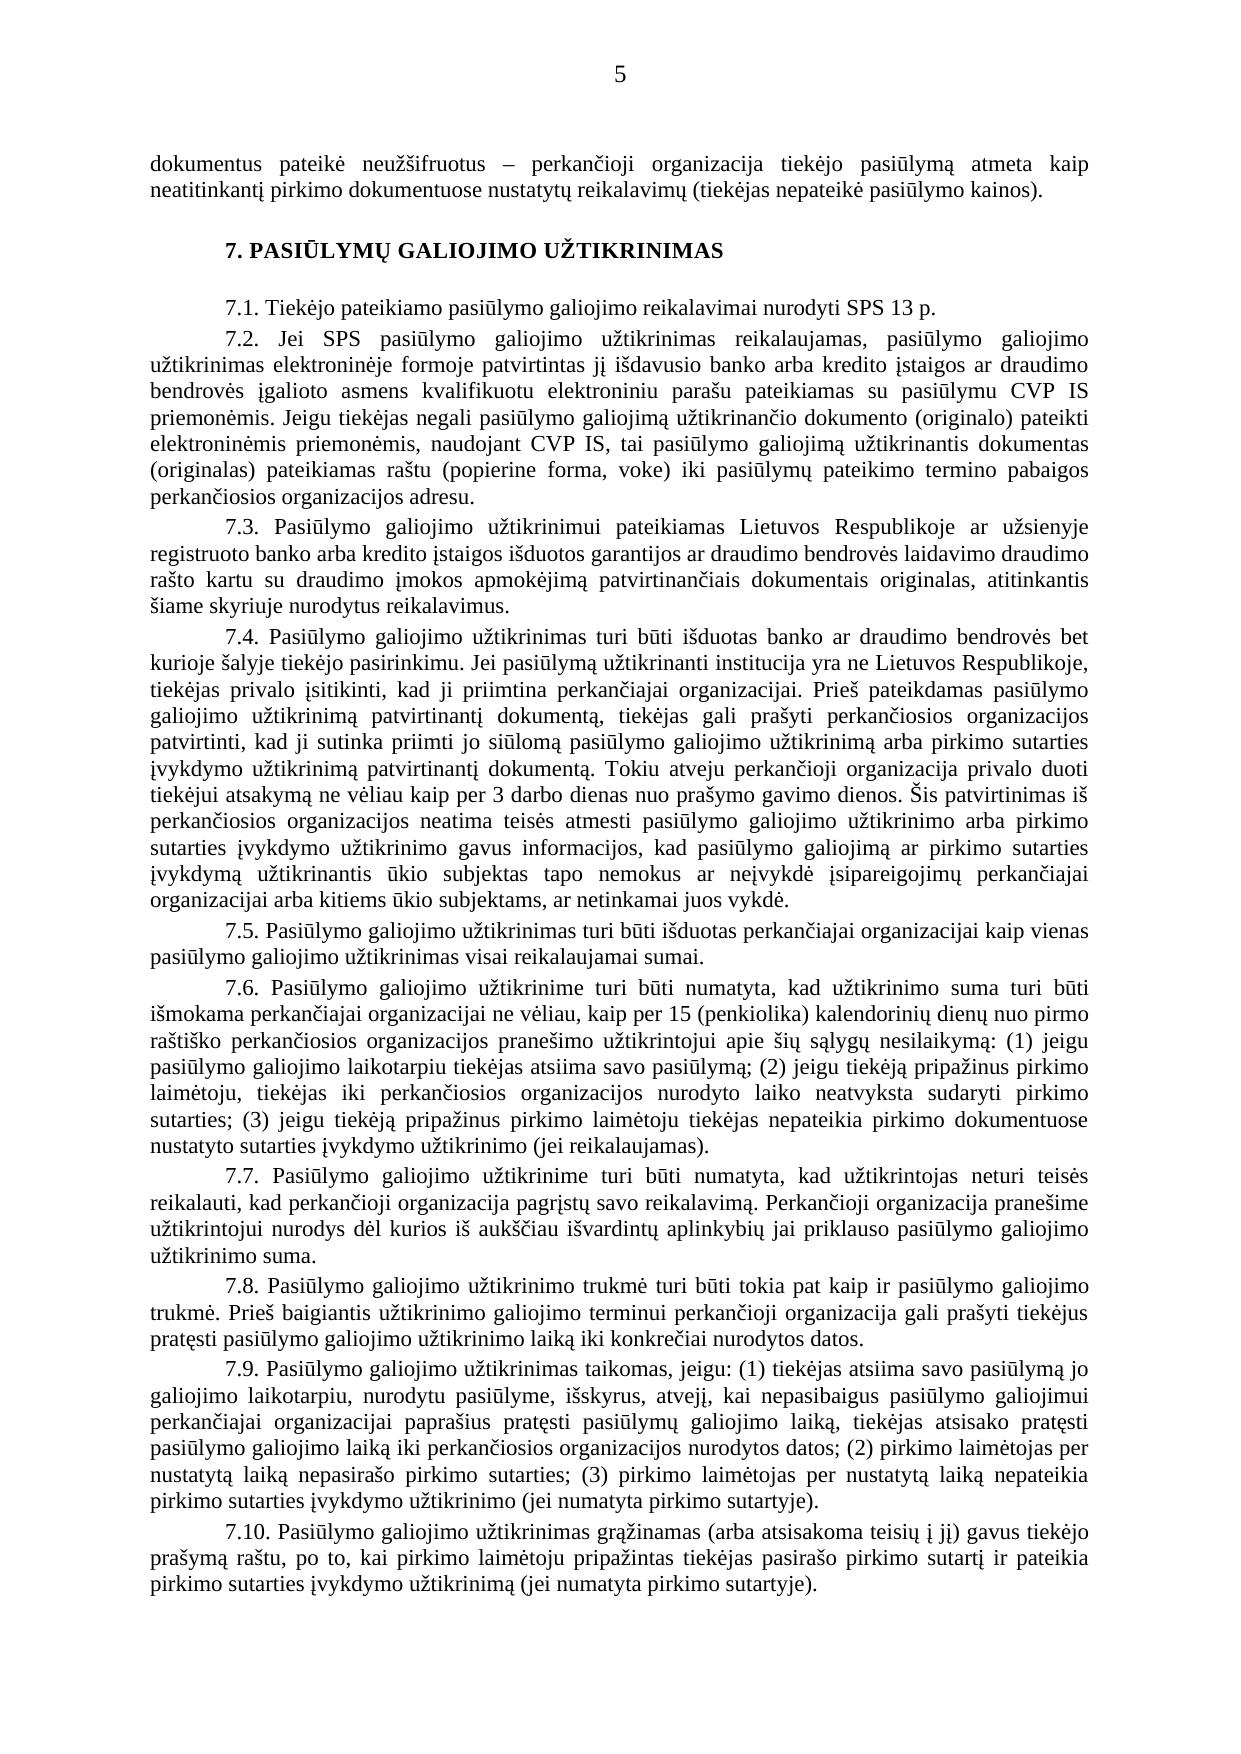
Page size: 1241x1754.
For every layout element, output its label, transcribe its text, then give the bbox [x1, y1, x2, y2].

text 7.3. Pasiūlymo galiojimo užtikrinimui pateikiamas Lietuvos Respublikoje ar užsienyje registruoto banko arba kredito įstaigos išduotos garantijos ar draudimo bendrovės laidavimo draudimo rašto kartu su draudimo įmokos apmokėjimą patvirtinančiais dokumentais originalas, atitinkantis šiame skyriuje nurodytus reikalavimus. [150, 513, 1090, 619]
text 7.1. Tiekėjo pateikiamo pasiūlymo galiojimo reikalavimai nurodyti SPS 13 p. [150, 294, 1090, 321]
text 7.8. Pasiūlymo galiojimo užtikrinimo trukmė turi būti tokia pat kaip ir pasiūlymo galiojimo trukmė. Prieš baigiantis užtikrinimo galiojimo terminui perkančioji organizacija gali prašyti tiekėjus pratęsti pasiūlymo galiojimo užtikrinimo laiką iki konkrečiai nurodytos datos. [150, 1272, 1090, 1351]
text 7.4. Pasiūlymo galiojimo užtikrinimas turi būti išduotas banko ar draudimo bendrovės bet kurioje šalyje tiekėjo pasirinkimu. Jei pasiūlymą užtikrinanti institucija yra ne Lietuvos Respublikoje, tiekėjas privalo įsitikinti, kad ji priimtina perkančiajai organizacijai. Prieš pateikdamas pasiūlymo galiojimo užtikrinimą patvirtinantį dokumentą, tiekėjas gali prašyti perkančiosios organizacijos patvirtinti, kad ji sutinka priimti jo siūlomą pasiūlymo galiojimo užtikrinimą arba pirkimo sutarties įvykdymo užtikrinimą patvirtinantį dokumentą. Tokiu atveju perkančioji organizacija privalo duoti tiekėjui atsakymą ne vėliau kaip per 3 darbo dienas nuo prašymo gavimo dienos. Šis patvirtinimas iš perkančiosios organizacijos neatima teisės atmesti pasiūlymo galiojimo užtikrinimo arba pirkimo sutarties įvykdymo užtikrinimo gavus informacijos, kad pasiūlymo galiojimą ar pirkimo sutarties įvykdymą užtikrinantis ūkio subjektas tapo nemokus ar neįvykdė įsipareigojimų perkančiajai organizacijai arba kitiems ūkio subjektams, ar netinkamai juos vykdė. [150, 623, 1090, 913]
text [150, 150, 1090, 203]
text 7.6. Pasiūlymo galiojimo užtikrinime turi būti numatyta, kad užtikrinimo suma turi būti išmokama perkančiajai organizacijai ne vėliau, kaip per 15 (penkiolika) kalendorinių dienų nuo pirmo raštiško perkančiosios organizacijos pranešimo užtikrintojui apie šių sąlygų nesilaikymą: (1) jeigu pasiūlymo galiojimo laikotarpiu tiekėjas atsiima savo pasiūlymą; (2) jeigu tiekėją pripažinus pirkimo laimėtoju, tiekėjas iki perkančiosios organizacijos nurodyto laiko neatvyksta sudaryti pirkimo sutarties; (3) jeigu tiekėją pripažinus pirkimo laimėtoju tiekėjas nepateikia pirkimo dokumentuose nustatyto sutarties įvykdymo užtikrinimo (jei reikalaujamas). [150, 974, 1090, 1158]
text 7.2. Jei SPS pasiūlymo galiojimo užtikrinimas reikalaujamas, pasiūlymo galiojimo užtikrinimas elektroninėje formoje patvirtintas jį išdavusio banko arba kredito įstaigos ar draudimo bendrovės įgalioto asmens kvalifikuotu elektroniniu parašu pateikiamas su pasiūlymu CVP IS priemonėmis. Jeigu tiekėjas negali pasiūlymo galiojimą užtikrinančio dokumento (originalo) pateikti elektroninėmis priemonėmis, naudojant CVP IS, tai pasiūlymo galiojimą užtikrinantis dokumentas (originalas) pateikiamas raštu (popierine forma, voke) iki pasiūlymų pateikimo termino pabaigos perkančiosios organizacijos adresu. [150, 325, 1090, 509]
text 7.7. Pasiūlymo galiojimo užtikrinime turi būti numatyta, kad užtikrintojas neturi teisės reikalauti, kad perkančioji organizacija pagrįstų savo reikalavimą. Perkančioji organizacija pranešime užtikrintojui nurodys dėl kurios iš aukščiau išvardintų aplinkybių jai priklauso pasiūlymo galiojimo užtikrinimo suma. [150, 1163, 1090, 1268]
text 7.10. Pasiūlymo galiojimo užtikrinimas grąžinamas (arba atsisakoma teisių į jį) gavus tiekėjo prašymą raštu, po to, kai pirkimo laimėtoju pripažintas tiekėjas pasirašo pirkimo sutartį ir pateikia pirkimo sutarties įvykdymo užtikrinimą (jei numatyta pirkimo sutartyje). [150, 1518, 1090, 1597]
text 7.5. Pasiūlymo galiojimo užtikrinimas turi būti išduotas perkančiajai organizacijai kaip vienas pasiūlymo galiojimo užtikrinimas visai reikalaujamai sumai. [150, 917, 1090, 970]
subtitle 7. PASIŪLYMŲ GALIOJIMO UŽTIKRINIMAS [150, 237, 1090, 264]
text 7.9. Pasiūlymo galiojimo užtikrinimas taikomas, jeigu: (1) tiekėjas atsiima savo pasiūlymą jo galiojimo laikotarpiu, nurodytu pasiūlyme, išskyrus, atvejį, kai nepasibaigus pasiūlymo galiojimui perkančiajai organizacijai paprašius pratęsti pasiūlymų galiojimo laiką, tiekėjas atsisako pratęsti pasiūlymo galiojimo laiką iki perkančiosios organizacijos nurodytos datos; (2) pirkimo laimėtojas per nustatytą laiką nepasirašo pirkimo sutarties; (3) pirkimo laimėtojas per nustatytą laiką nepateikia pirkimo sutarties įvykdymo užtikrinimo (jei numatyta pirkimo sutartyje). [150, 1355, 1090, 1513]
